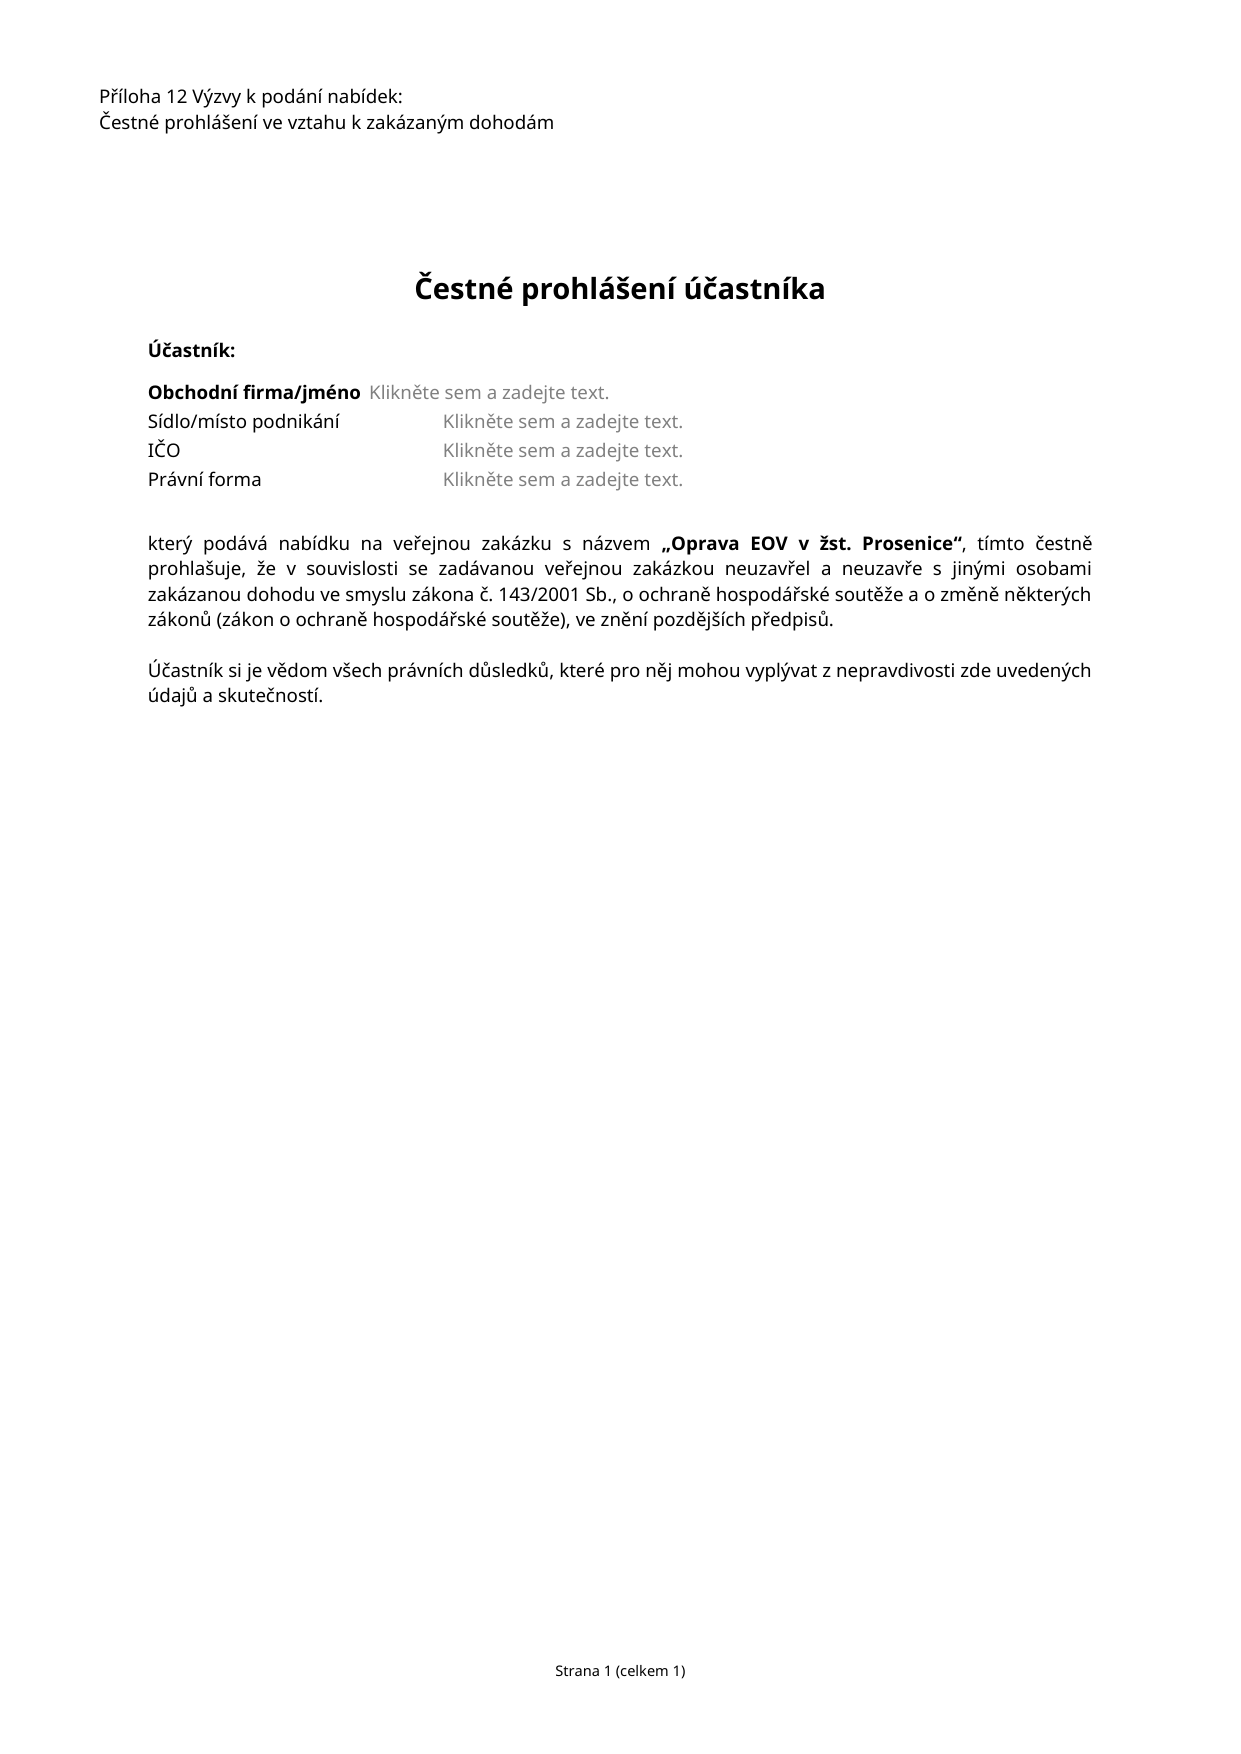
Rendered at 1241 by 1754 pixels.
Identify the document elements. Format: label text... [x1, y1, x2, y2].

text Obchodní firma/jméno [148, 376, 1093, 405]
text Sídlo/místo podnikání [148, 405, 1093, 434]
text Právní forma [148, 463, 1093, 492]
title Čestné prohlášení účastníka [148, 268, 1093, 308]
text IČO [148, 434, 1093, 463]
text Účastník: [148, 333, 1093, 364]
text který podává nabídku na veřejnou zakázku s názvem „Oprava EOV v žst. Prosenice“, tímto čestně prohlašuje, že v souvislosti se zadávanou veřejnou zakázkou neuzavřel a neuzavře s jinými osobami zakázanou dohodu ve smyslu zákona č. 143/2001 Sb., o ochraně hospodářské soutěže a o změně některých zákonů (zákon o ochraně hospodářské soutěže), ve znění pozdějších předpisů. [148, 530, 1093, 632]
text Účastník si je vědom všech právních důsledků, které pro něj mohou vyplývat z nepravdivosti zde uvedených údajů a skutečností. [148, 657, 1093, 708]
